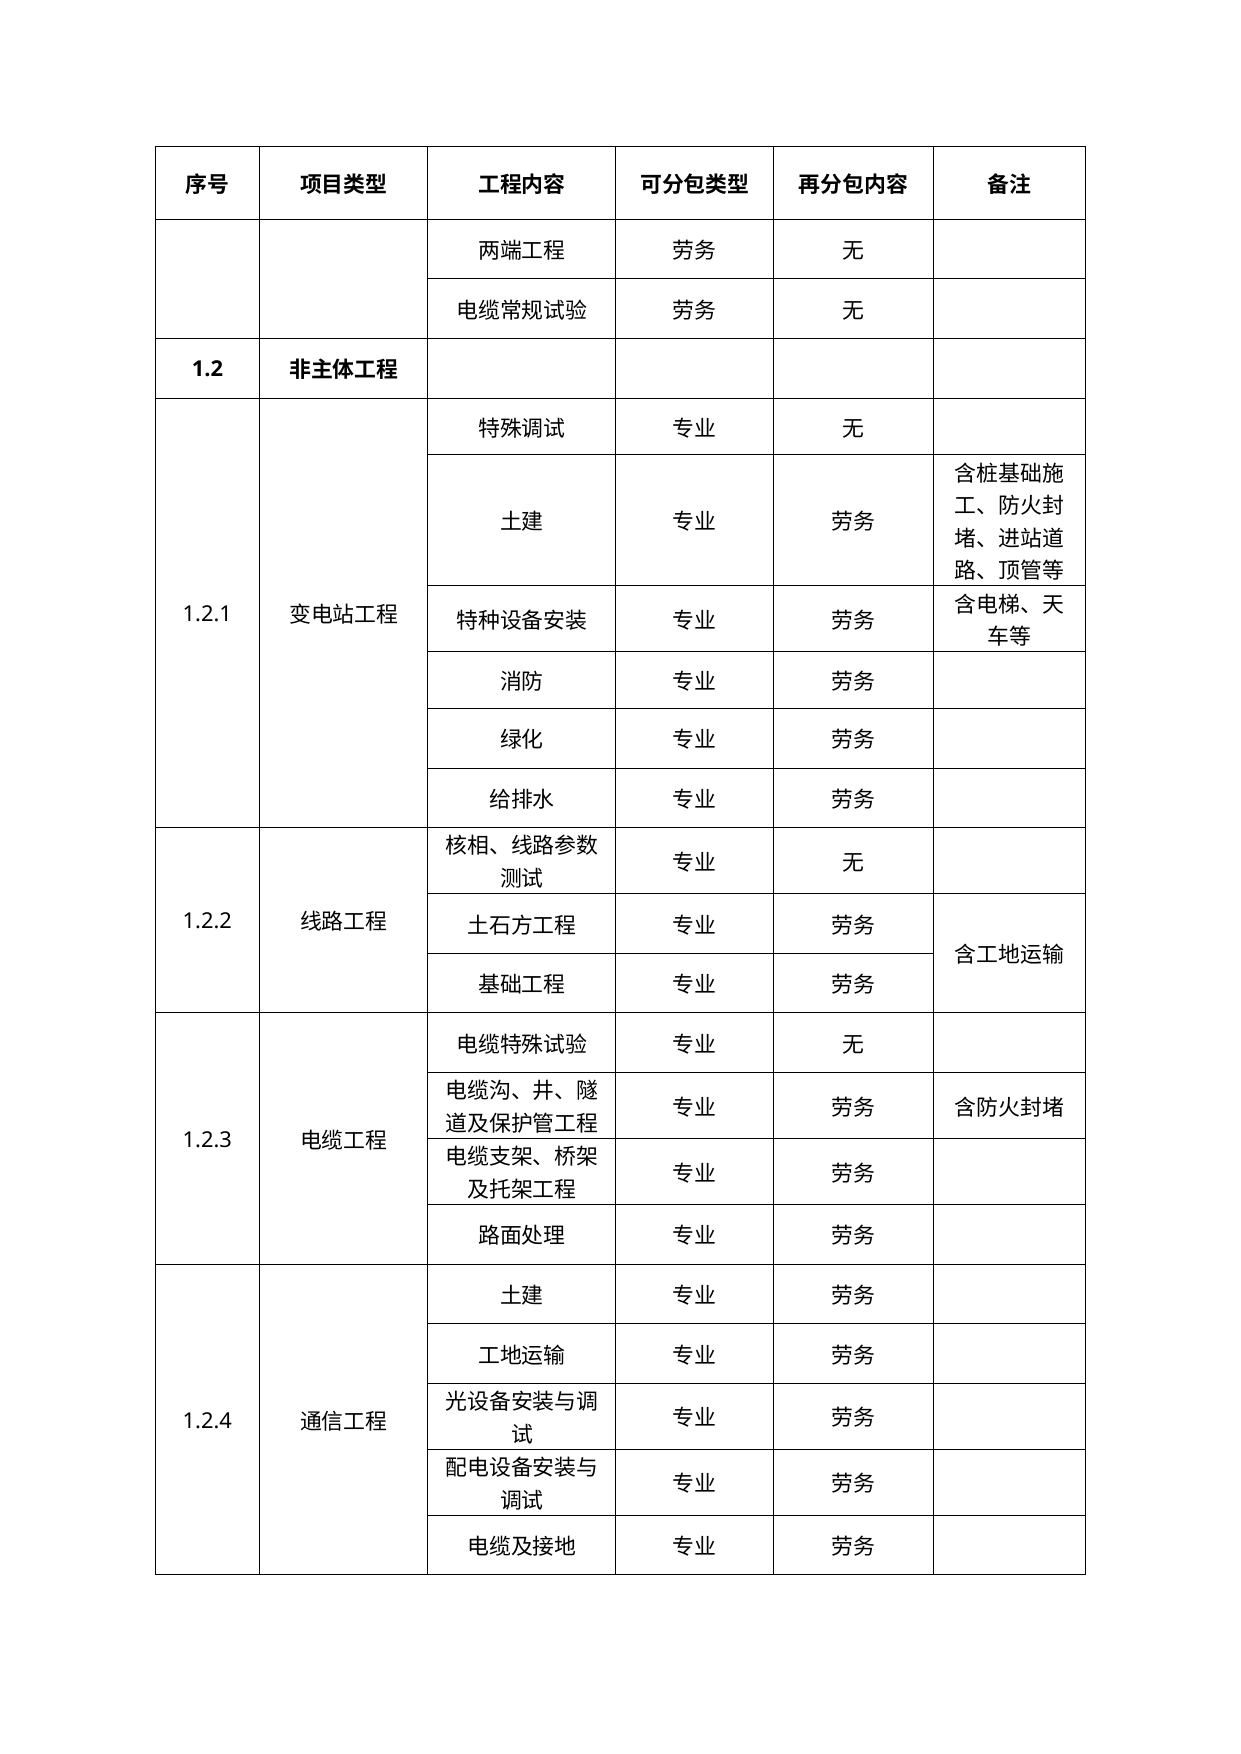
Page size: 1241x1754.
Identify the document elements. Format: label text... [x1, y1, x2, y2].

table_cell 通信工程 [260, 1265, 427, 1574]
table_cell [934, 399, 1085, 454]
table_cell 劳务 [774, 954, 933, 1012]
table_cell 专业 [616, 828, 773, 893]
table_cell [934, 220, 1085, 278]
table_cell 含电梯、天车等 [934, 586, 1085, 651]
table_cell 专业 [616, 769, 773, 827]
table_cell 专业 [616, 1139, 773, 1204]
table_cell 核相、线路参数测试 [428, 828, 615, 893]
table_cell 专业 [616, 399, 773, 454]
table_cell 1.2.2 [156, 828, 259, 1012]
table_cell [934, 1205, 1085, 1263]
table_cell [934, 1013, 1085, 1072]
table_cell 专业 [616, 1073, 773, 1138]
table_cell 专业 [616, 1265, 773, 1323]
table_cell 劳务 [774, 1205, 933, 1263]
table_cell 电缆及接地 [428, 1516, 615, 1574]
table_cell 特殊调试 [428, 399, 615, 454]
table_cell 劳务 [774, 586, 933, 651]
table_header 序号 [156, 147, 259, 219]
table_cell 基础工程 [428, 954, 615, 1012]
table_cell 土石方工程 [428, 894, 615, 953]
table_cell 劳务 [774, 1516, 933, 1574]
table_cell 1.2.1 [156, 399, 259, 827]
table_cell 电缆常规试验 [428, 279, 615, 338]
table_cell 劳务 [774, 1324, 933, 1383]
table_cell [934, 1324, 1085, 1383]
table_cell 专业 [616, 652, 773, 708]
table_cell 专业 [616, 586, 773, 651]
table_cell [934, 1384, 1085, 1449]
table_cell [616, 339, 773, 397]
table_cell 含防火封堵 [934, 1073, 1085, 1138]
table_cell 电缆工程 [260, 1013, 427, 1263]
table_cell 专业 [616, 1324, 773, 1383]
table_cell [774, 339, 933, 397]
table_header 再分包内容 [774, 147, 933, 219]
table_cell 路面处理 [428, 1205, 615, 1263]
table_header 可分包类型 [616, 147, 773, 219]
table_cell [934, 279, 1085, 338]
table_cell 劳务 [774, 709, 933, 767]
table_cell 光设备安装与调试 [428, 1384, 615, 1449]
table_cell 劳务 [774, 455, 933, 585]
table_header 备注 [934, 147, 1085, 219]
table_cell 无 [774, 828, 933, 893]
table_header 项目类型 [260, 147, 427, 219]
table_cell 专业 [616, 1516, 773, 1574]
table_cell 劳务 [774, 1384, 933, 1449]
table_cell 含工地运输 [934, 894, 1085, 1012]
table_header 工程内容 [428, 147, 615, 219]
table_cell 配电设备安装与调试 [428, 1450, 615, 1515]
table_cell 专业 [616, 1384, 773, 1449]
table_cell 特种设备安装 [428, 586, 615, 651]
table_cell 土建 [428, 455, 615, 585]
table_cell 消防 [428, 652, 615, 708]
table_cell 劳务 [774, 1450, 933, 1515]
table_cell 给排水 [428, 769, 615, 827]
table_cell 专业 [616, 1205, 773, 1263]
table_cell 变电站工程 [260, 399, 427, 827]
table_cell 劳务 [774, 652, 933, 708]
table_cell [934, 709, 1085, 767]
table_cell [934, 339, 1085, 397]
table_cell 电缆特殊试验 [428, 1013, 615, 1072]
table_cell [934, 1139, 1085, 1204]
table_cell [934, 652, 1085, 708]
table_cell [934, 769, 1085, 827]
table_cell 1.2.4 [156, 1265, 259, 1574]
table_cell 1.2.3 [156, 1013, 259, 1263]
table_cell [428, 339, 615, 397]
table_cell 非主体工程 [260, 339, 427, 397]
table_cell 劳务 [774, 769, 933, 827]
table_cell [934, 1265, 1085, 1323]
table_cell [934, 1516, 1085, 1574]
table_cell 无 [774, 220, 933, 278]
table_cell 工地运输 [428, 1324, 615, 1383]
table_cell 无 [774, 399, 933, 454]
table_cell 专业 [616, 709, 773, 767]
table_cell 1.2 [156, 339, 259, 397]
table_cell 含桩基础施工、防火封堵、进站道路、顶管等 [934, 455, 1085, 585]
table_cell 劳务 [774, 1139, 933, 1204]
table_cell 土建 [428, 1265, 615, 1323]
table_cell 专业 [616, 1450, 773, 1515]
table_cell 无 [774, 279, 933, 338]
table_cell 电缆支架、桥架及托架工程 [428, 1139, 615, 1204]
table_cell 无 [774, 1013, 933, 1072]
table_cell 劳务 [774, 894, 933, 953]
table_cell 劳务 [774, 1265, 933, 1323]
table_cell 劳务 [774, 1073, 933, 1138]
table_cell 专业 [616, 1013, 773, 1072]
table_cell 线路工程 [260, 828, 427, 1012]
table_cell [934, 1450, 1085, 1515]
table_cell 劳务 [616, 279, 773, 338]
table_cell 专业 [616, 455, 773, 585]
table_cell [934, 828, 1085, 893]
table_cell 劳务 [616, 220, 773, 278]
table_cell 专业 [616, 954, 773, 1012]
table_cell 绿化 [428, 709, 615, 767]
table_cell 专业 [616, 894, 773, 953]
table_cell 两端工程 [428, 220, 615, 278]
table_cell 电缆沟、井、隧道及保护管工程 [428, 1073, 615, 1138]
